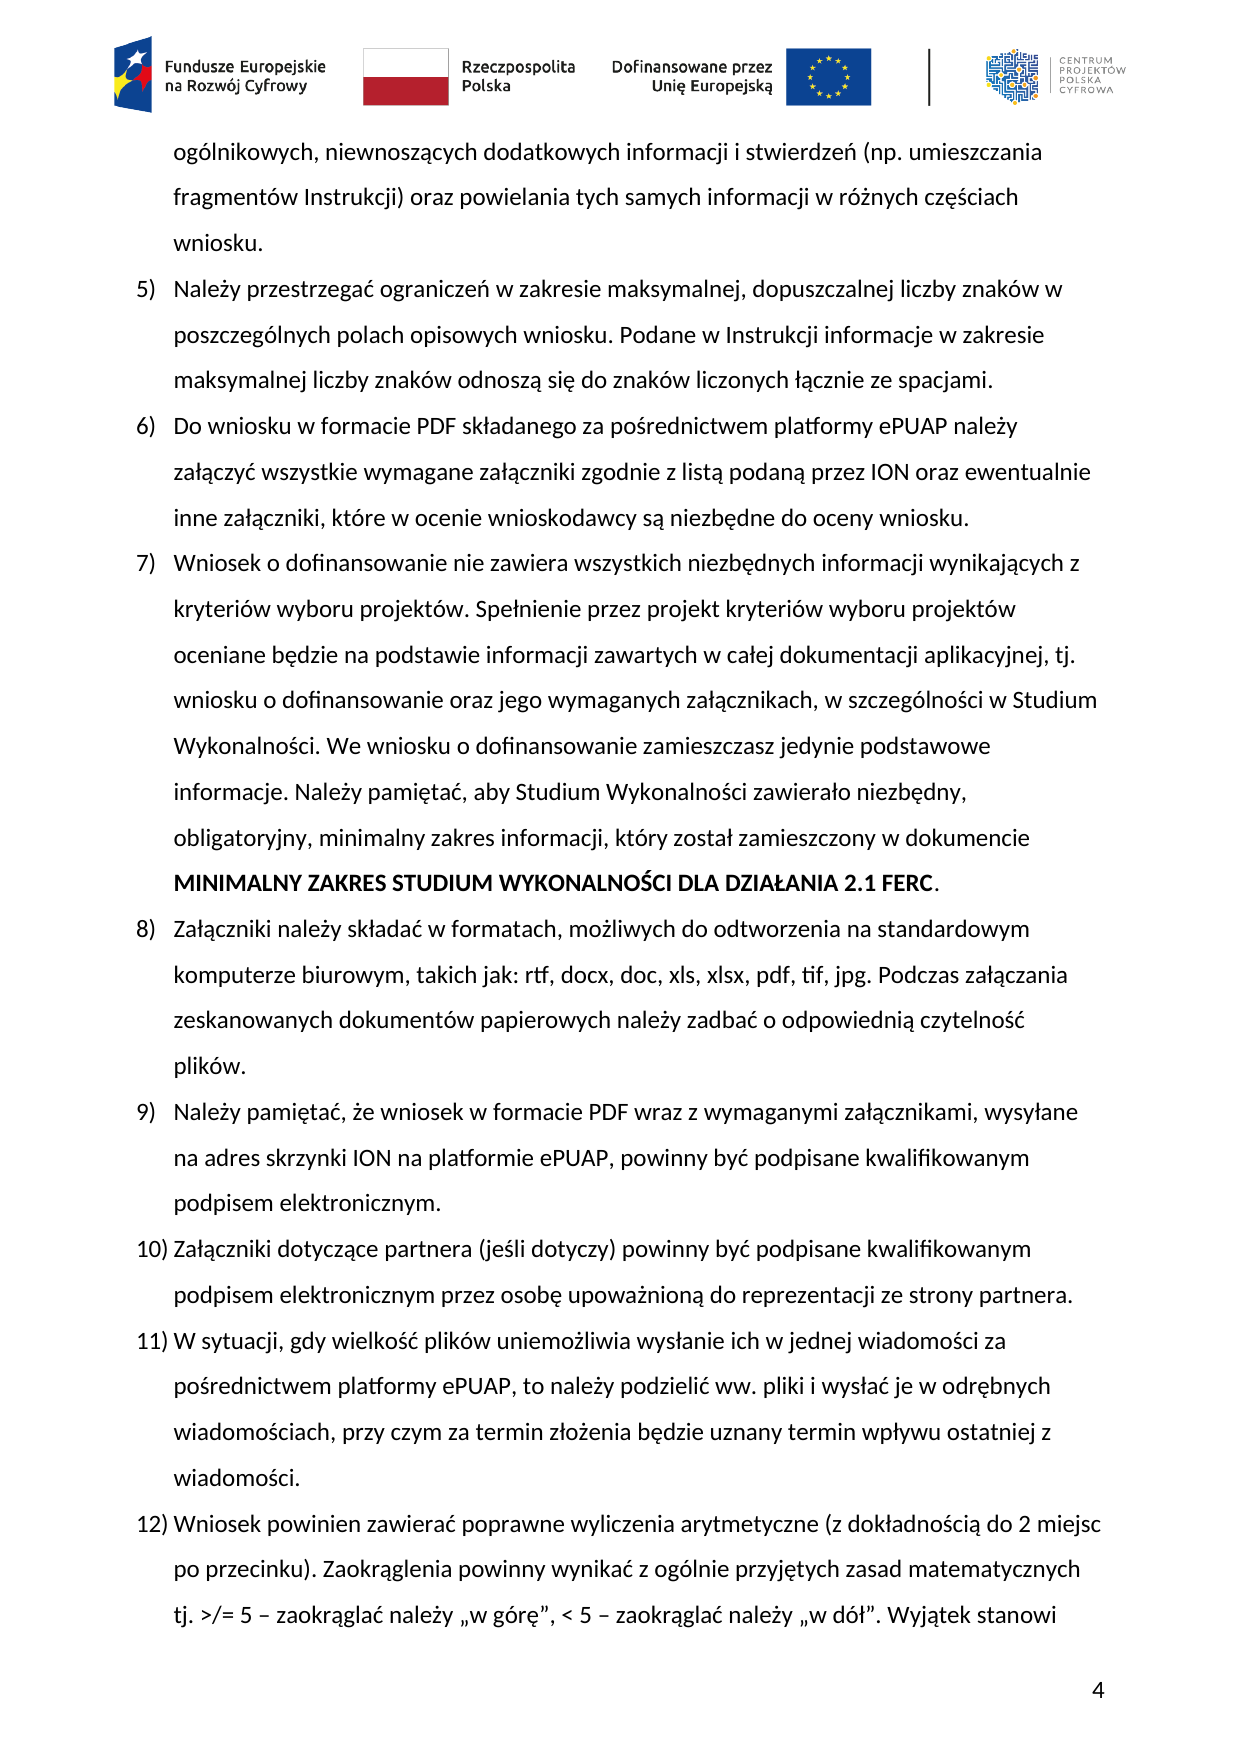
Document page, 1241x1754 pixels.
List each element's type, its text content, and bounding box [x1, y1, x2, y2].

list Załączniki dotyczące partnera (jeśli dotyczy) powinny być podpisane kwalifikowanym podpisem elektronicznym przez osobę upoważnioną do reprezentacji ze strony partnera. [136, 1233, 1104, 1309]
list Należy pamiętać, że wniosek w formacie PDF wraz z wymaganymi załącznikami, wysyłane na adres skrzynki ION na platformie ePUAP, powinny być podpisane kwalifikowanym podpisem elektronicznym. [136, 1096, 1104, 1218]
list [136, 136, 1104, 258]
list Należy przestrzegać ograniczeń w zakresie maksymalnej, dopuszczalnej liczby znaków w poszczególnych polach opisowych wniosku. Podane w Instrukcji informacje w zakresie maksymalnej liczby znaków odnoszą się do znaków liczonych łącznie ze spacjami. [136, 273, 1104, 395]
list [136, 1508, 1104, 1630]
list W sytuacji, gdy wielkość plików uniemożliwia wysłanie ich w jednej wiadomości za pośrednictwem platformy ePUAP, to należy podzielić ww. pliki i wysłać je w odrębnych wiadomościach, przy czym za termin złożenia będzie uznany termin wpływu ostatniej z wiadomości. [136, 1325, 1104, 1492]
list Załączniki należy składać w formatach, możliwych do odtworzenia na standardowym komputerze biurowym, takich jak: rtf, docx, doc, xls, xlsx, pdf, tif, jpg. Podczas załączania zeskanowanych dokumentów papierowych należy zadbać o odpowiednią czytelność plików. [136, 913, 1104, 1081]
list Wniosek o dofinansowanie nie zawiera wszystkich niezbędnych informacji wynikających z kryteriów wyboru projektów. Spełnienie przez projekt kryteriów wyboru projektów oceniane będzie na podstawie informacji zawartych w całej dokumentacji aplikacyjnej, tj. wniosku o dofinansowanie oraz jego wymaganych załącznikach, w szczególności w Studium Wykonalności. We wniosku o dofinansowanie zamieszczasz jedynie podstawowe informacje. Należy pamiętać, aby Studium Wykonalności zawierało niezbędny, obligatoryjny, minimalny zakres informacji, który został zamieszczony w dokumencie MINIMALNY ZAKRES STUDIUM WYKONALNOŚCI DLA DZIAŁANIA 2.1 FERC. [136, 547, 1104, 898]
picture [114, 36, 1126, 113]
list Do wniosku w formacie PDF składanego za pośrednictwem platformy ePUAP należy załączyć wszystkie wymagane załączniki zgodnie z listą podaną przez ION oraz ewentualnie inne załączniki, które w ocenie wnioskodawcy są niezbędne do oceny wniosku. [136, 410, 1104, 532]
